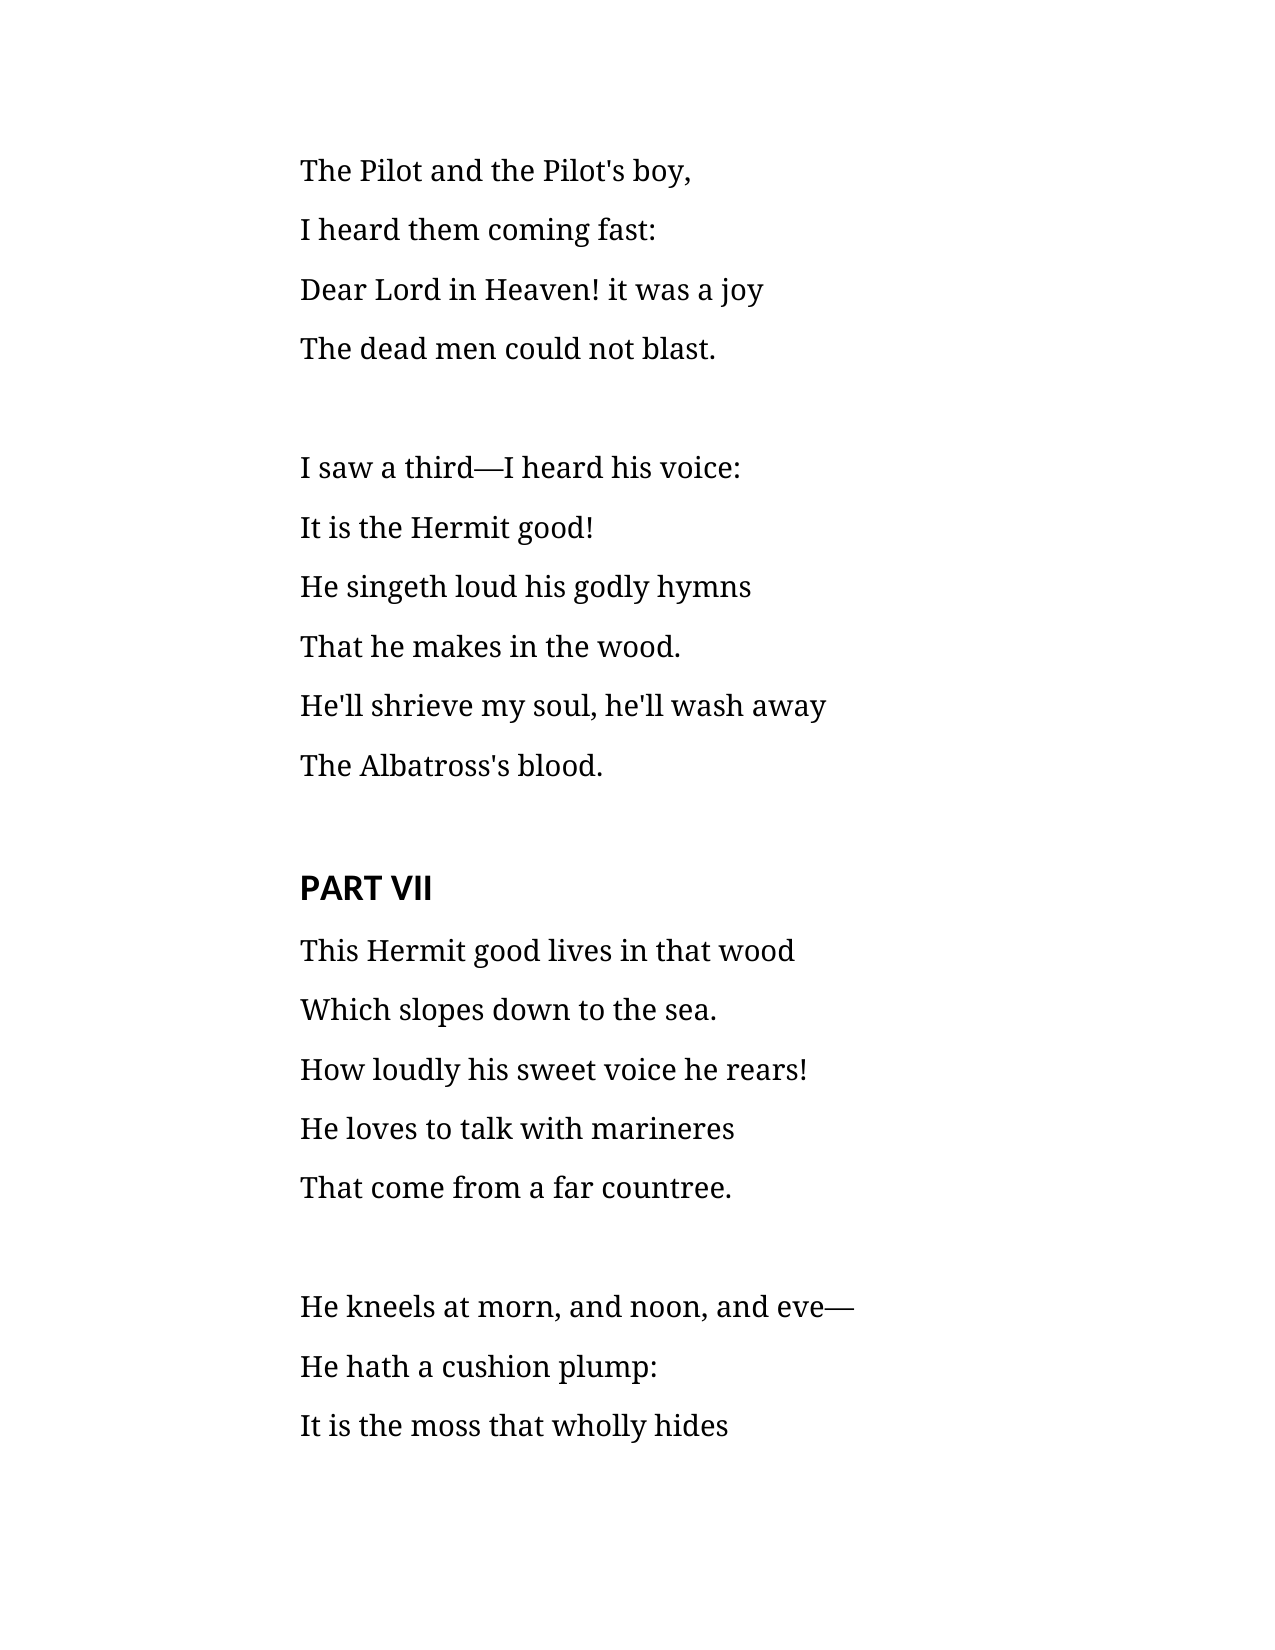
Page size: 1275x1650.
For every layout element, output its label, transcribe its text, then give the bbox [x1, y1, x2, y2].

text The dead men could not blast. [300, 328, 975, 368]
text The Pilot and the Pilot's boy, [300, 150, 975, 190]
text He hath a cushion plump: [300, 1346, 975, 1386]
text That he makes in the wood. [300, 626, 975, 666]
text He loves to talk with marineres [300, 1108, 975, 1148]
text Which slopes down to the sea. [300, 989, 975, 1029]
text He singeth loud his godly hymns [300, 566, 975, 606]
text PART VII [300, 864, 975, 909]
text Dear Lord in Heaven! it was a joy [300, 269, 975, 309]
text It is the moss that wholly hides [300, 1406, 975, 1445]
text He kneels at morn, and noon, and eve— [300, 1287, 975, 1326]
text I heard them coming fast: [300, 209, 975, 249]
text I saw a third—I heard his voice: [300, 447, 975, 487]
text That come from a far countree. [300, 1168, 975, 1207]
text The Albatross's blood. [300, 745, 975, 784]
text This Hermit good lives in that wood [300, 930, 975, 969]
text He'll shrieve my soul, he'll wash away [300, 685, 975, 725]
text How loudly his sweet voice he rears! [300, 1049, 975, 1088]
text It is the Hermit good! [300, 507, 975, 547]
